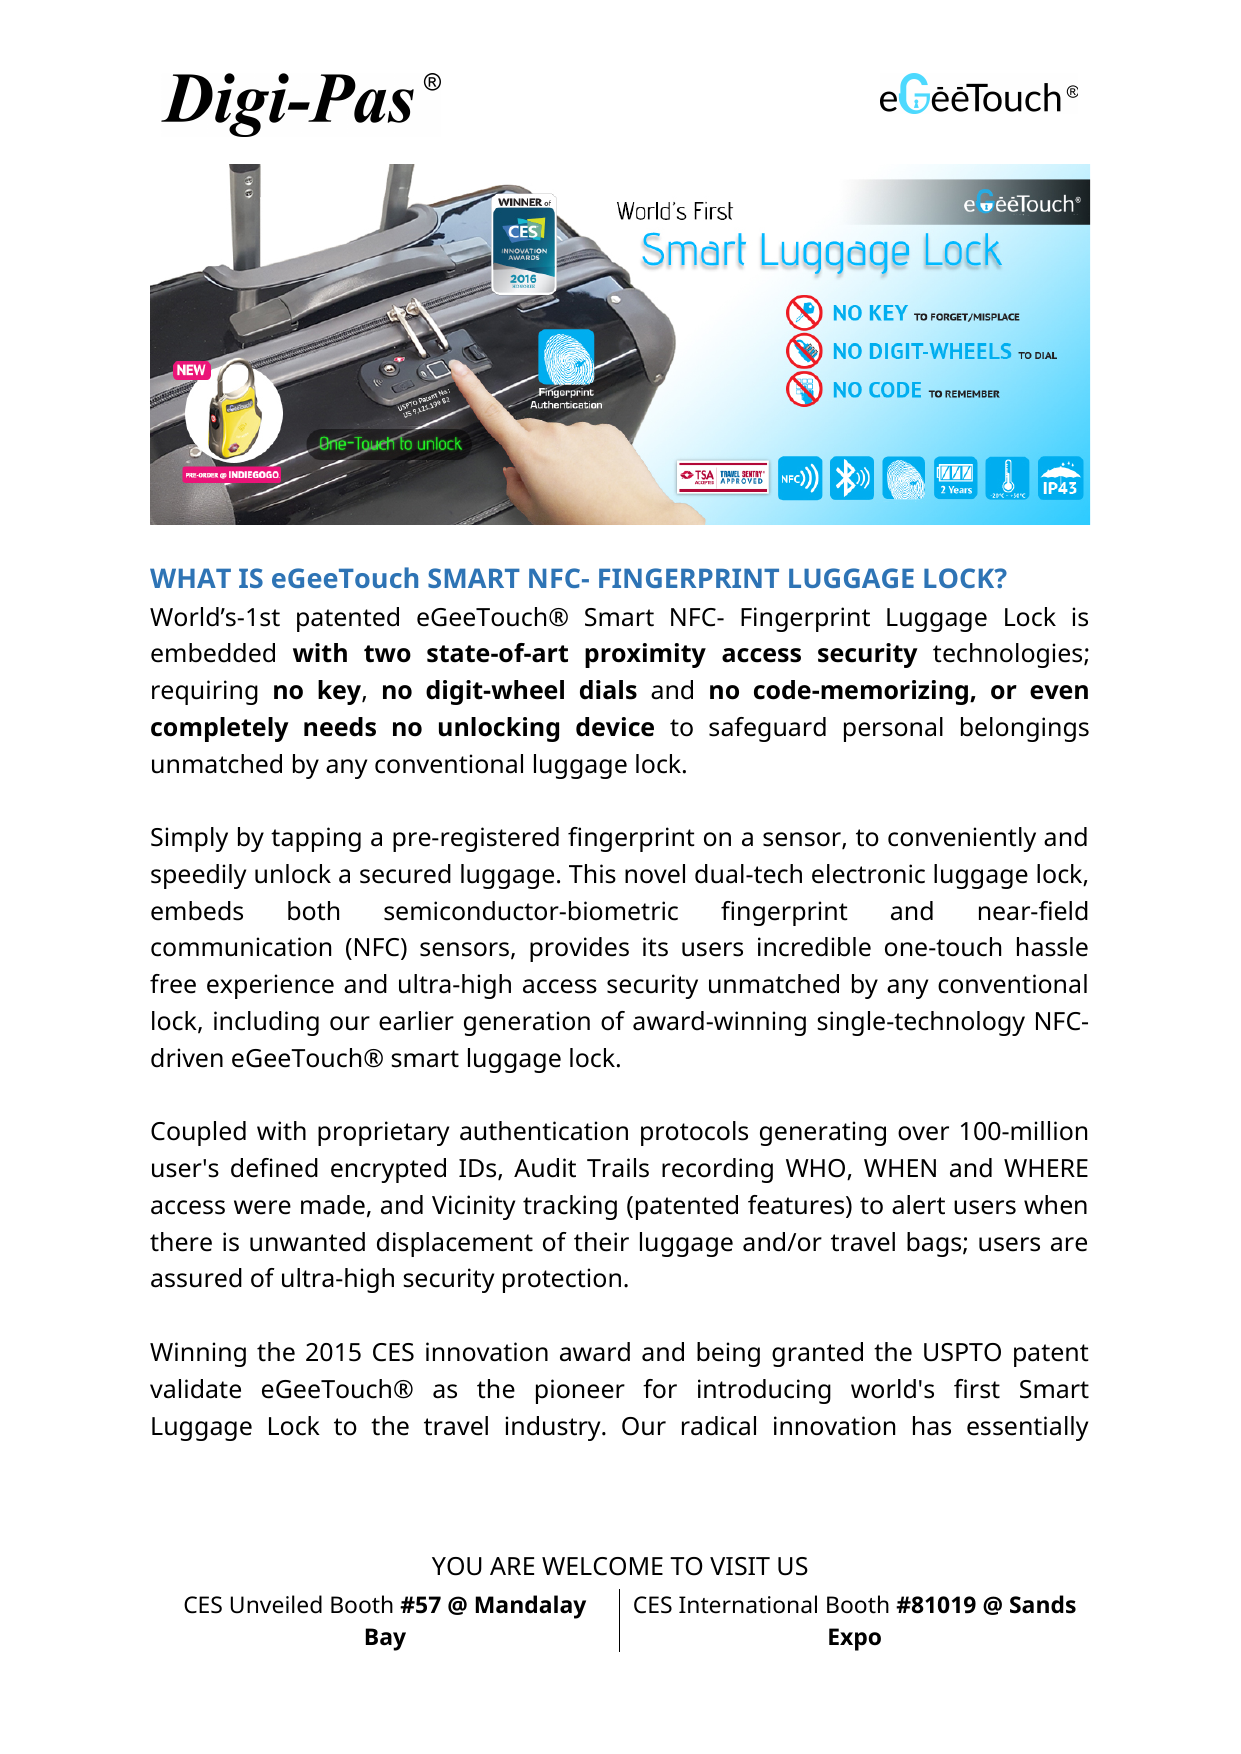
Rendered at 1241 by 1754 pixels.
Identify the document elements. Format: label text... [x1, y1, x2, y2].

picture [161, 73, 441, 137]
text Coupled with proprietary authentication protocols generating over 100-million user's defined encrypted IDs, Audit Trails recording WHO, WHEN and WHERE access were made, and Vicinity tracking (patented features) to alert users when there is unwanted displacement of their luggage and/or travel bags; users are assured of ultra-high security protection. [150, 1114, 1090, 1295]
text Simply by tapping a pre-registered fingerprint on a sensor, to conveniently and speedily unlock a secured luggage. This novel dual-tech electronic luggage lock, embeds both semiconductor-biometric fingerprint and near-field communication (NFC) sensors, provides its users incredible one-touch hassle free experience and ultra-high access security unmatched by any conventional lock, including our earlier generation of award-winning single-technology NFC-driven eGeeTouch® smart luggage lock. [150, 820, 1090, 1074]
subtitle WHAT IS eGeeTouch SMART NFC- FINGERPRINT LUGGAGE LOCK? [150, 559, 1090, 596]
text World’s-1st patented eGeeTouch® Smart NFC- Fingerprint Luggage Lock is embedded with two state-of-art proximity access security technologies; requiring no key, no digit-wheel dials and no code-memorizing, or even completely needs no unlocking device to safeguard personal belongings unmatched by any conventional luggage lock. [150, 599, 1090, 780]
picture [880, 73, 1078, 114]
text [150, 1334, 1090, 1442]
picture [150, 164, 1091, 525]
